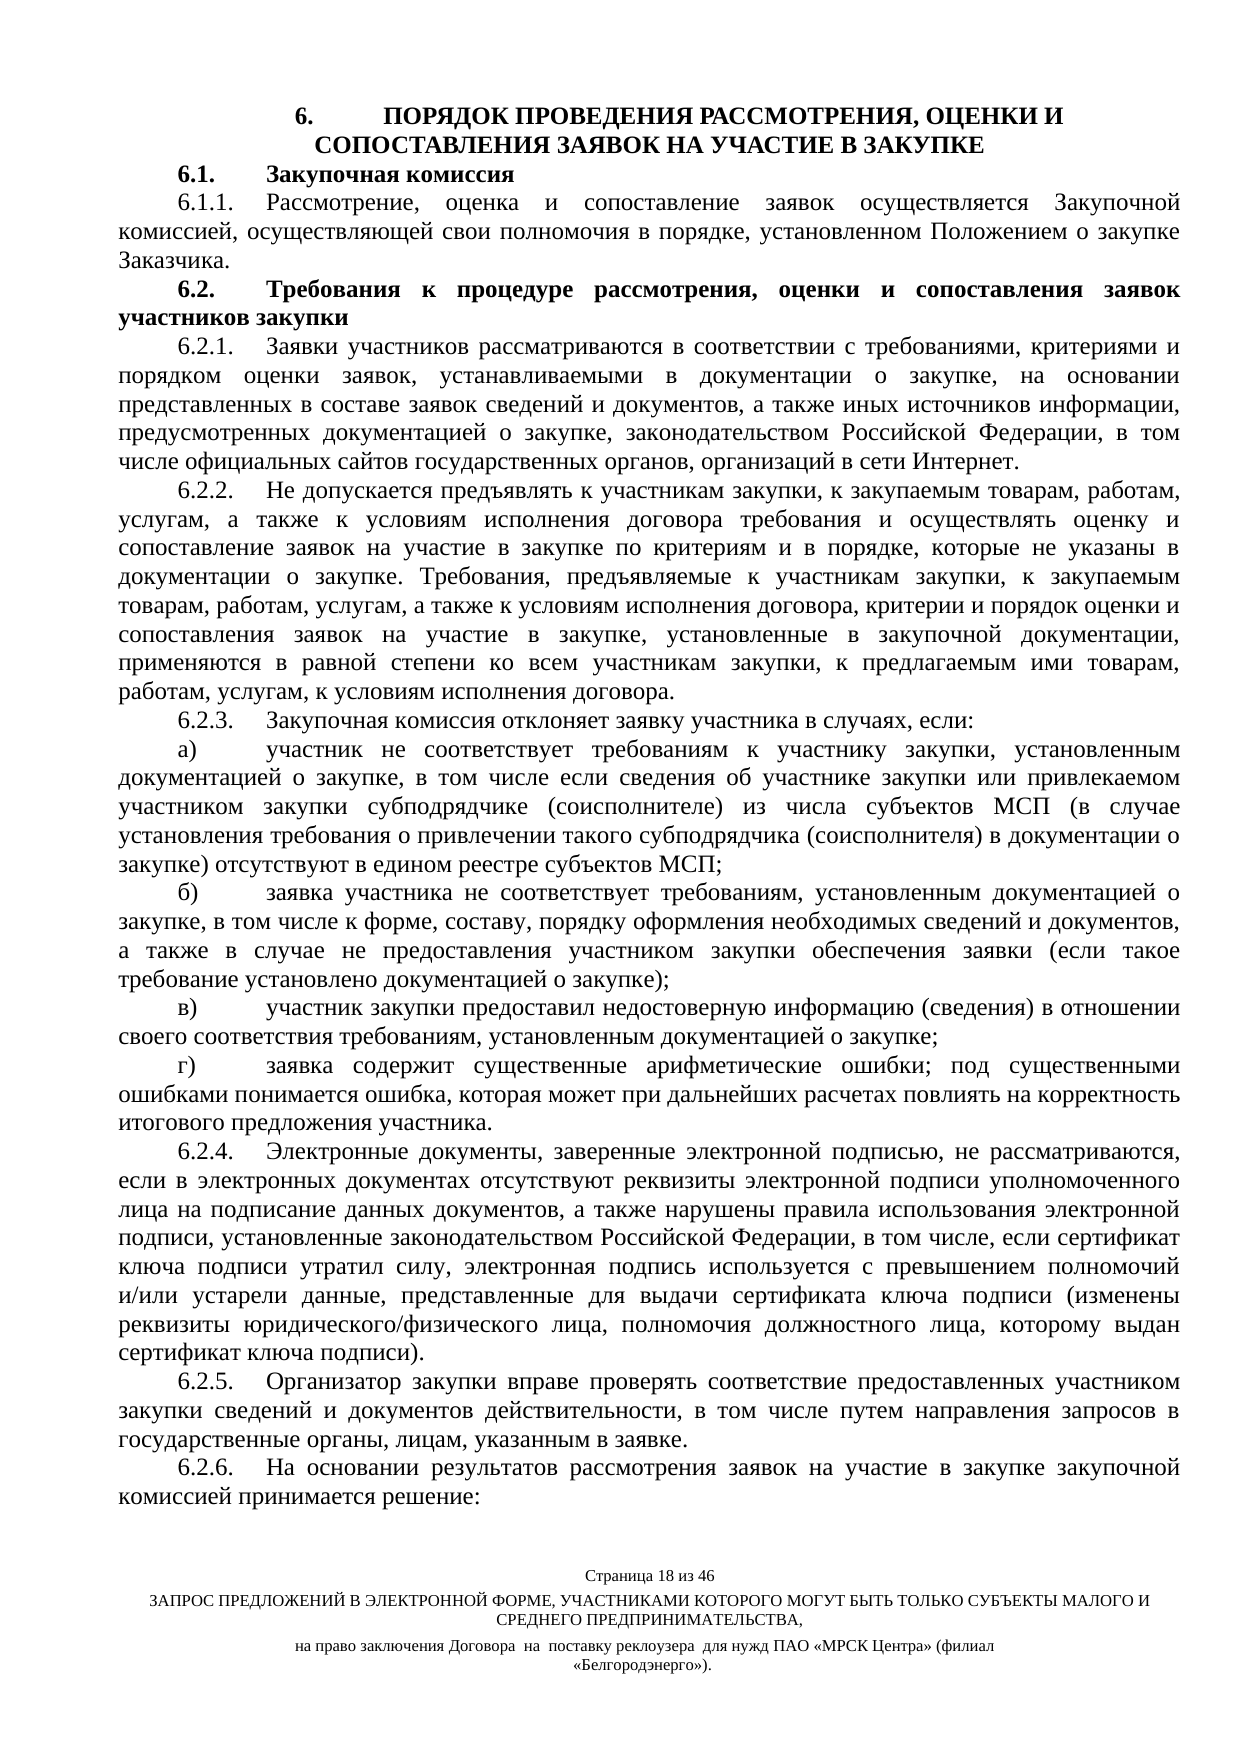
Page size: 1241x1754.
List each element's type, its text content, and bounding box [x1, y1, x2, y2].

subtitle Организатор закупки вправе проверять соответствие предоставленных участником закупки сведений и документов действительности, в том числе путем направления запросов в государственные органы, лицам, указанным в заявке. [118, 1366, 1181, 1452]
subtitle На основании результатов рассмотрения заявок на участие в закупке закупочной комиссией принимается решение: [118, 1452, 1181, 1510]
subtitle Закупочная комиссия [118, 159, 1181, 187]
subtitle Заявки участников рассматриваются в соответствии с требованиями, критериями и порядком оценки заявок, устанавливаемыми в документации о закупке, на основании представленных в составе заявок сведений и документов, а также иных источников информации, предусмотренных документацией о закупке, законодательством Российской Федерации, в том числе официальных сайтов государственных органов, организаций в сети Интернет. [118, 331, 1181, 475]
list заявка содержит существенные арифметические ошибки; под существенными ошибками понимается ошибка, которая может при дальнейших расчетах повлиять на корректность итогового предложения участника. [118, 1050, 1181, 1136]
subtitle ПОРЯДОК ПРОВЕДЕНИЯ РАССМОТРЕНИЯ, ОЦЕНКИ И СОПОСТАВЛЕНИЯ ЗАЯВОК НА УЧАСТИЕ В ЗАКУПКЕ [118, 101, 1181, 159]
list участник закупки предоставил недостоверную информацию (сведения) в отношении своего соответствия требованиям, установленным документацией о закупке; [118, 992, 1181, 1050]
subtitle Требования к процедуре рассмотрения, оценки и сопоставления заявок участников закупки [118, 274, 1181, 331]
subtitle Закупочная комиссия отклоняет заявку участника в случаях, если: [118, 705, 1181, 734]
list участник не соответствует требованиям к участнику закупки, установленным документацией о закупке, в том числе если сведения об участнике закупки или привлекаемом участником закупки субподрядчике (соисполнителе) из числа субъектов МСП (в случае установления требования о привлечении такого субподрядчика (соисполнителя) в документации о закупке) отсутствуют в едином реестре субъектов МСП; [118, 734, 1181, 877]
subtitle Рассмотрение, оценка и сопоставление заявок осуществляется Закупочной комиссией, осуществляющей свои полномочия в порядке, установленном Положением о закупке Заказчика. [118, 187, 1181, 274]
subtitle Электронные документы, заверенные электронной подписью, не рассматриваются, если в электронных документах отсутствуют реквизиты электронной подписи уполномоченного лица на подписание данных документов, а также нарушены правила использования электронной подписи, установленные законодательством Российской Федерации, в том числе, если сертификат ключа подписи утратил силу, электронная подпись используется с превышением полномочий и/или устарели данные, представленные для выдачи сертификата ключа подписи (изменены реквизиты юридического/физического лица, полномочия должностного лица, которому выдан сертификат ключа подписи). [118, 1136, 1181, 1366]
list заявка участника не соответствует требованиям, установленным документацией о закупке, в том числе к форме, составу, порядку оформления необходимых сведений и документов, а также в случае не предоставления участником закупки обеспечения заявки (если такое требование установлено документацией о закупке); [118, 877, 1181, 992]
subtitle Не допускается предъявлять к участникам закупки, к закупаемым товарам, работам, услугам, а также к условиям исполнения договора требования и осуществлять оценку и сопоставление заявок на участие в закупке по критериям и в порядке, которые не указаны в документации о закупке. Требования, предъявляемые к участникам закупки, к закупаемым товарам, работам, услугам, а также к условиям исполнения договора, критерии и порядок оценки и сопоставления заявок на участие в закупке, установленные в закупочной документации, применяются в равной степени ко всем участникам закупки, к предлагаемым ими товарам, работам, услугам, к условиям исполнения договора. [118, 475, 1181, 705]
